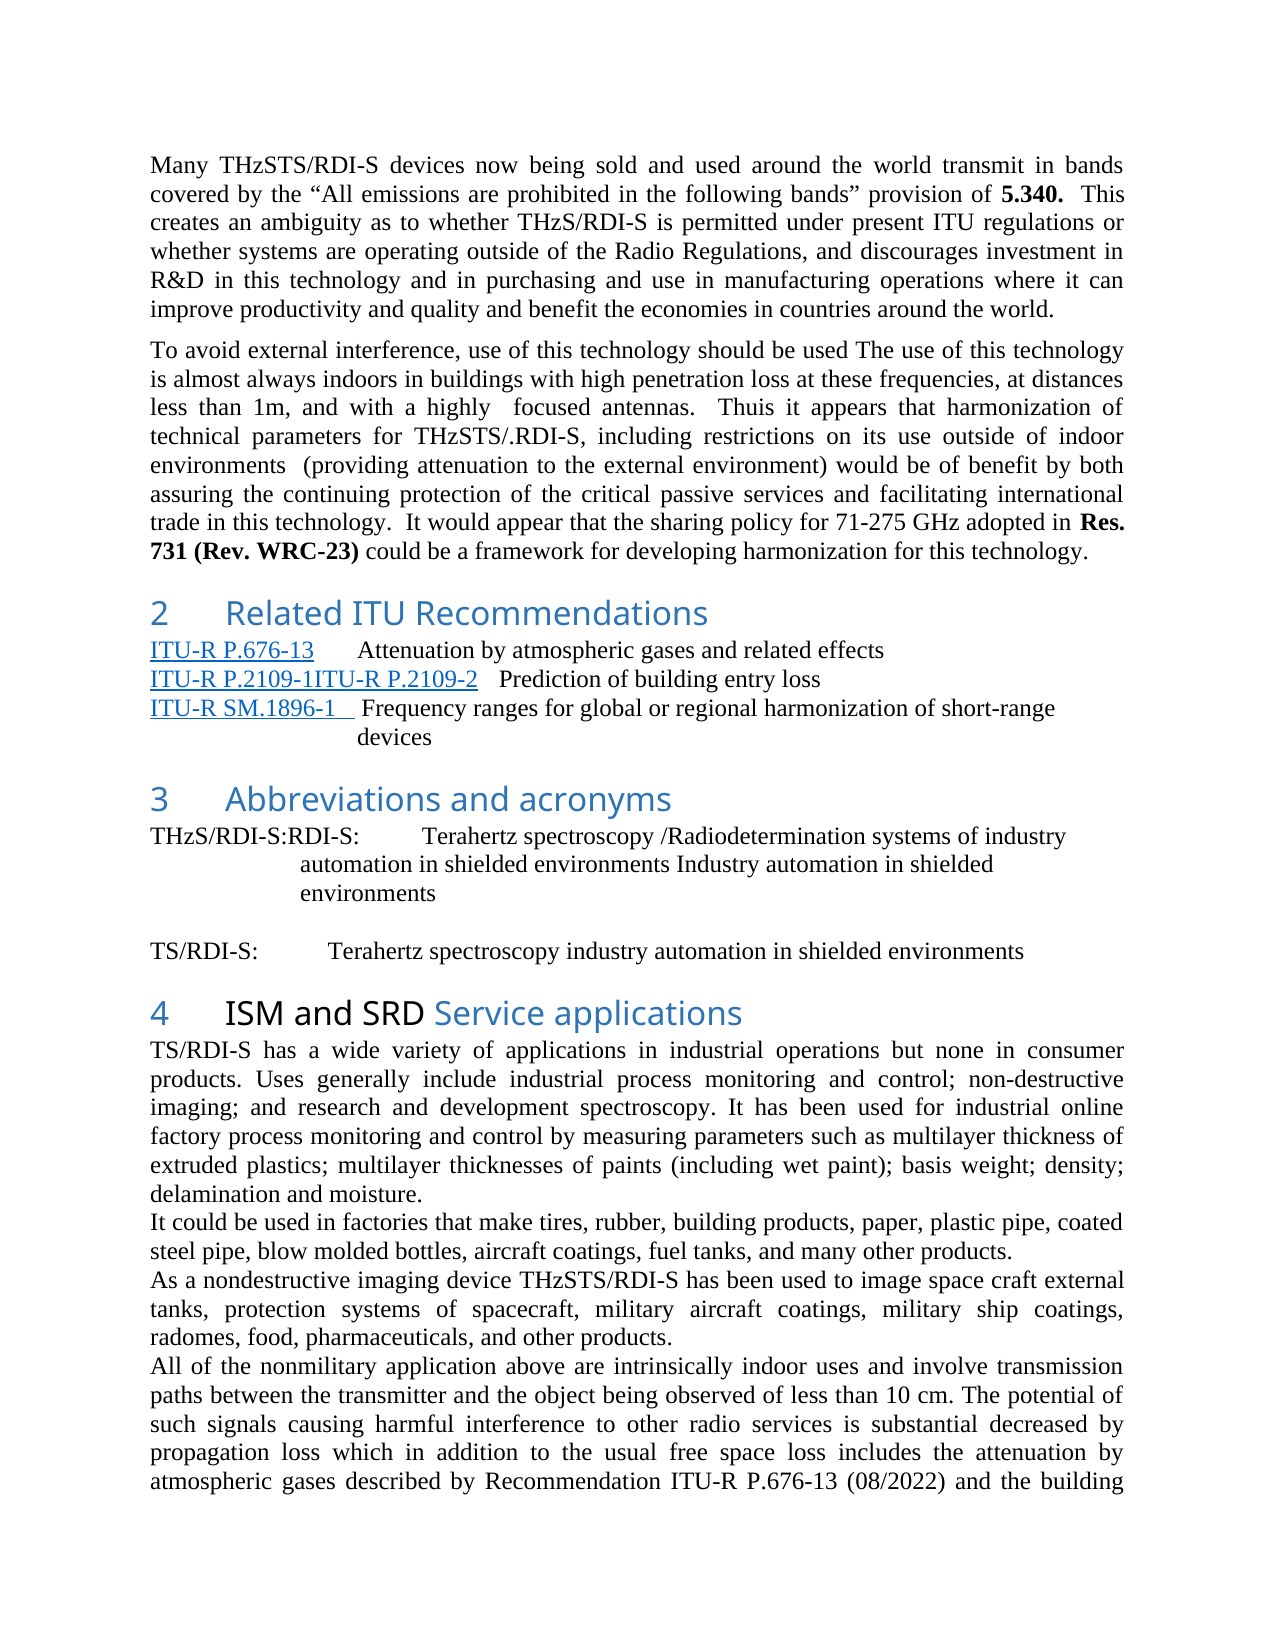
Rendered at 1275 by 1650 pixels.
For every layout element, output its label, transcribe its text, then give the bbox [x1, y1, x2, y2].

text TS/RDI-S has a wide variety of applications in industrial operations but none in consumer products. Uses generally include industrial process monitoring and control; non-destructive imaging; and research and development spectroscopy. It has been used for industrial online factory process monitoring and control by measuring parameters such as multilayer thickness of extruded plastics; multilayer thicknesses of paints (including wet paint); basis weight; density; delamination and moisture. [150, 1035, 1125, 1207]
text Prediction of building entry loss [150, 664, 1125, 693]
text As a nondestructive imaging device /RDI-S has been used to image space craft external tanks, protection systems of spacecraft, military aircraft coatings, military ship coatings, radomes, food, pharmaceuticals, and other products. [150, 1265, 1125, 1351]
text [150, 1351, 1125, 1495]
text indoors in buildings with high penetration loss at these frequencies, at distances less than 1m, and with a highlyfocused antennas. Ths it appears that harmonization of technical parameters for RDI-Swould be of benefit by both assuring the continuing protection of the critical passive services and facilitating international trade in this technology. [150, 335, 1125, 565]
subtitle 4 applications [150, 989, 1125, 1035]
text ITU-R SM.1896-1 Frequency ranges for global or regional harmonization of short-range devices [150, 693, 1125, 750]
text It could be used in factories that make tires, rubber, building products, paper, plastic pipe, coated steel pipe, blow molded bottles, aircraft coatings, fuel tanks, and many other products. [150, 1207, 1125, 1265]
text ITU-R P.676-13 Attenuation by atmospheric gases and related effects [150, 635, 1125, 664]
subtitle 2 Related ITU Recommendations [150, 590, 1125, 635]
text Many /RDI-S devices now being sold and used around the world transmit in bands covered by the “All emissions are prohibited in the following bands” provision of 5.340. This creates an ambiguity as to whether TS/RDI-S is permitted under present ITU regulations and discourages investment in R&D in this technology and in purchasing and use in manufacturing operations where it can improve productivity and quality and benefit the economies in countries around the world. [150, 150, 1125, 322]
subtitle 3 Abbreviations and acronyms [150, 775, 1125, 821]
